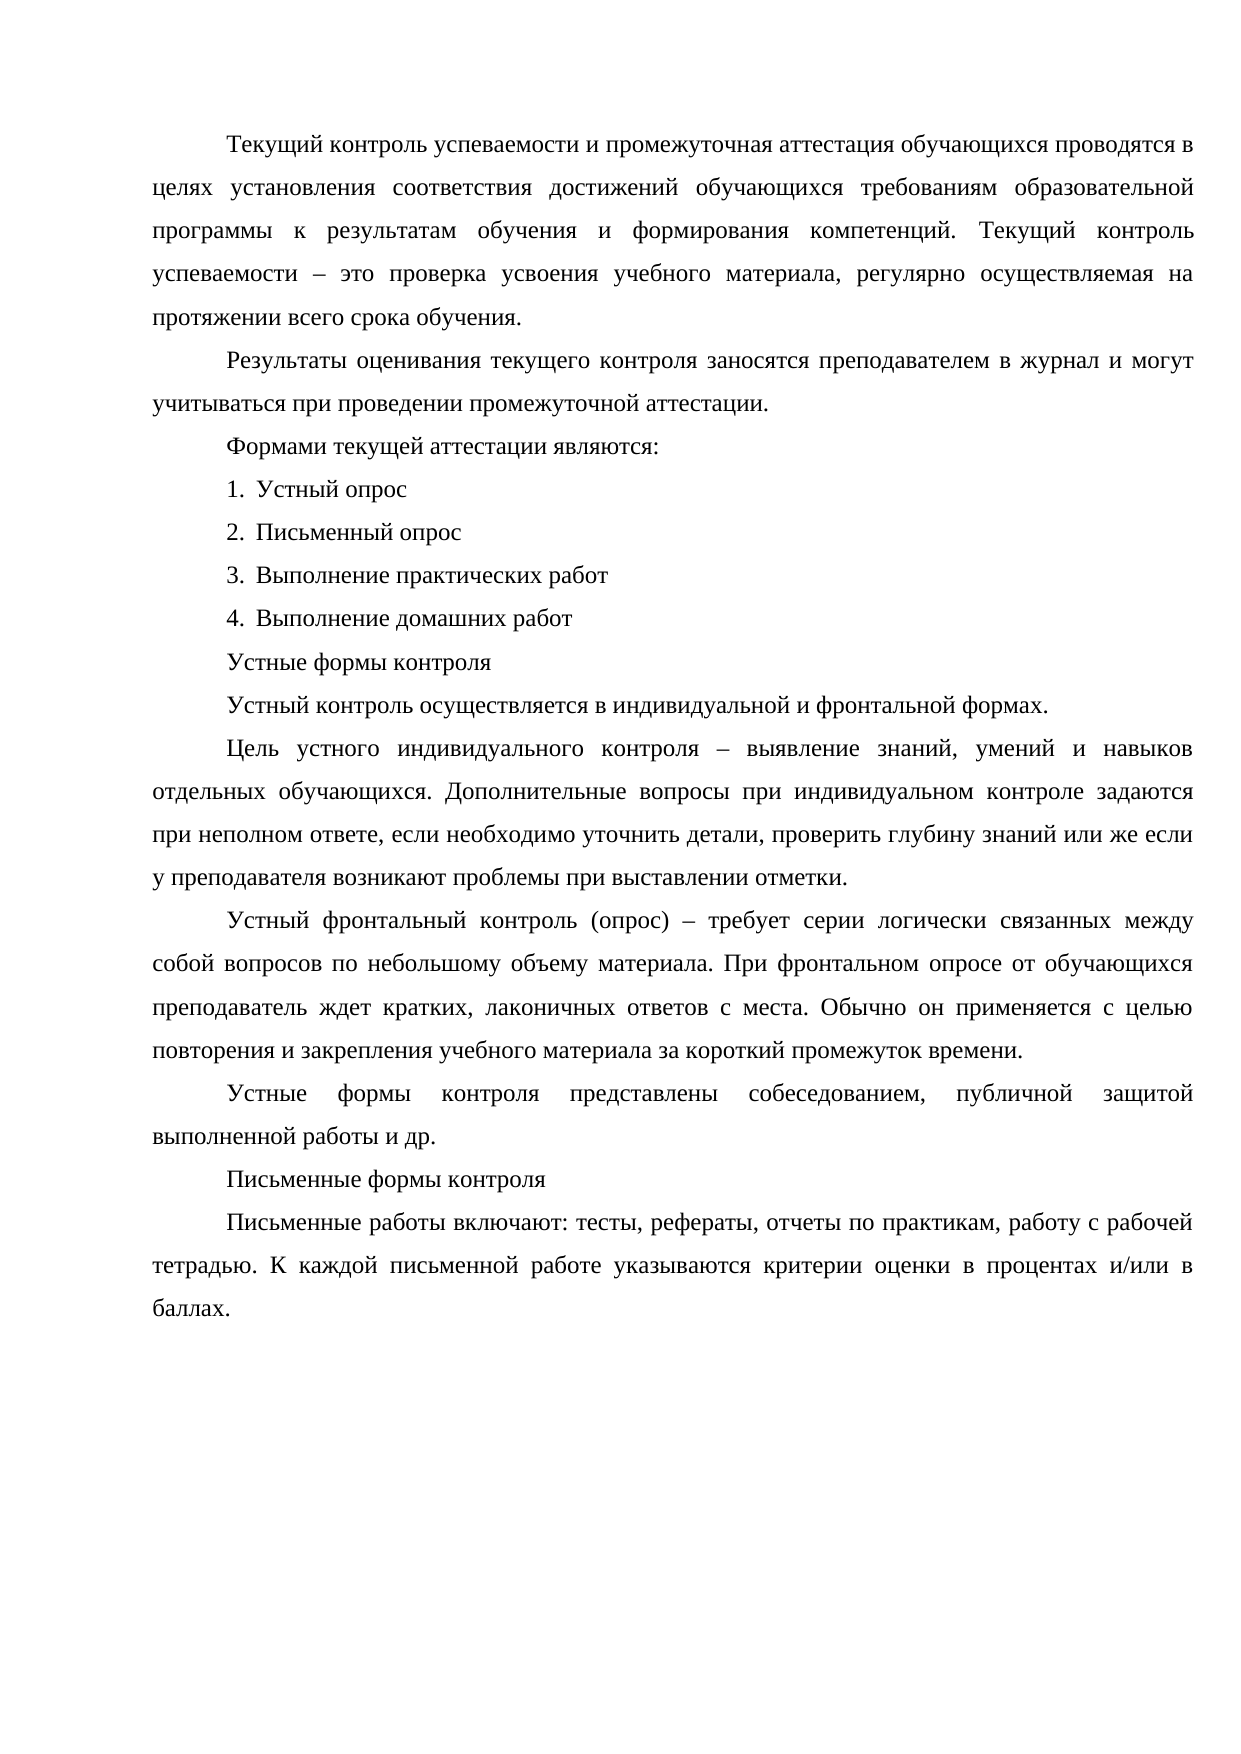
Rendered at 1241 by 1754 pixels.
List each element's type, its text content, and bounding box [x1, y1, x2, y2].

list Выполнение практических работ [152, 560, 1194, 589]
text Устный контроль осуществляется в индивидуальной и фронтальной формах. [152, 690, 1194, 718]
text Цель устного индивидуального контроля – выявление знаний, умений и навыков отдельных обучающихся. Дополнительные вопросы при индивидуальном контроле задаются при неполном ответе, если необходимо уточнить детали, проверить глубину знаний или же если у преподавателя возникают проблемы при выставлении отметки. [152, 733, 1194, 891]
list Письменный опрос [152, 517, 1194, 546]
text Результаты оценивания текущего контроля заносятся преподавателем в журнал и могут учитываться при проведении промежуточной аттестации. [152, 345, 1194, 417]
text Письменные работы включают: тесты, рефераты, отчеты по практикам, работу с рабочей тетрадью. К каждой письменной работе указываются критерии оценки в процентах и/или в баллах. [152, 1207, 1194, 1322]
text Устные формы контроля [152, 647, 1194, 675]
text Письменные формы контроля [152, 1164, 1194, 1193]
text Устный фронтальный контроль (опрос) – требует серии логически связанных между собой вопросов по небольшому объему материала. При фронтальном опросе от обучающихся преподаватель ждет кратких, лаконичных ответов с места. Обычно он применяется с целью повторения и закрепления учебного материала за короткий промежуток времени. [152, 905, 1194, 1063]
text Устные формы контроля представлены собеседованием, публичной защитой выполненной работы и др. [152, 1078, 1194, 1150]
text Формами текущей аттестации являются: [152, 431, 1194, 460]
list Выполнение домашних работ [152, 603, 1194, 632]
list Устный опрос [152, 474, 1194, 503]
text Текущий контроль успеваемости и промежуточная аттестация обучающихся проводятся в целях установления соответствия достижений обучающихся требованиям образовательной программы к результатам обучения и формирования компетенций. Текущий контроль успеваемости – это проверка усвоения учебного материала, регулярно осуществляемая на протяжении всего срока обучения. [152, 129, 1194, 330]
